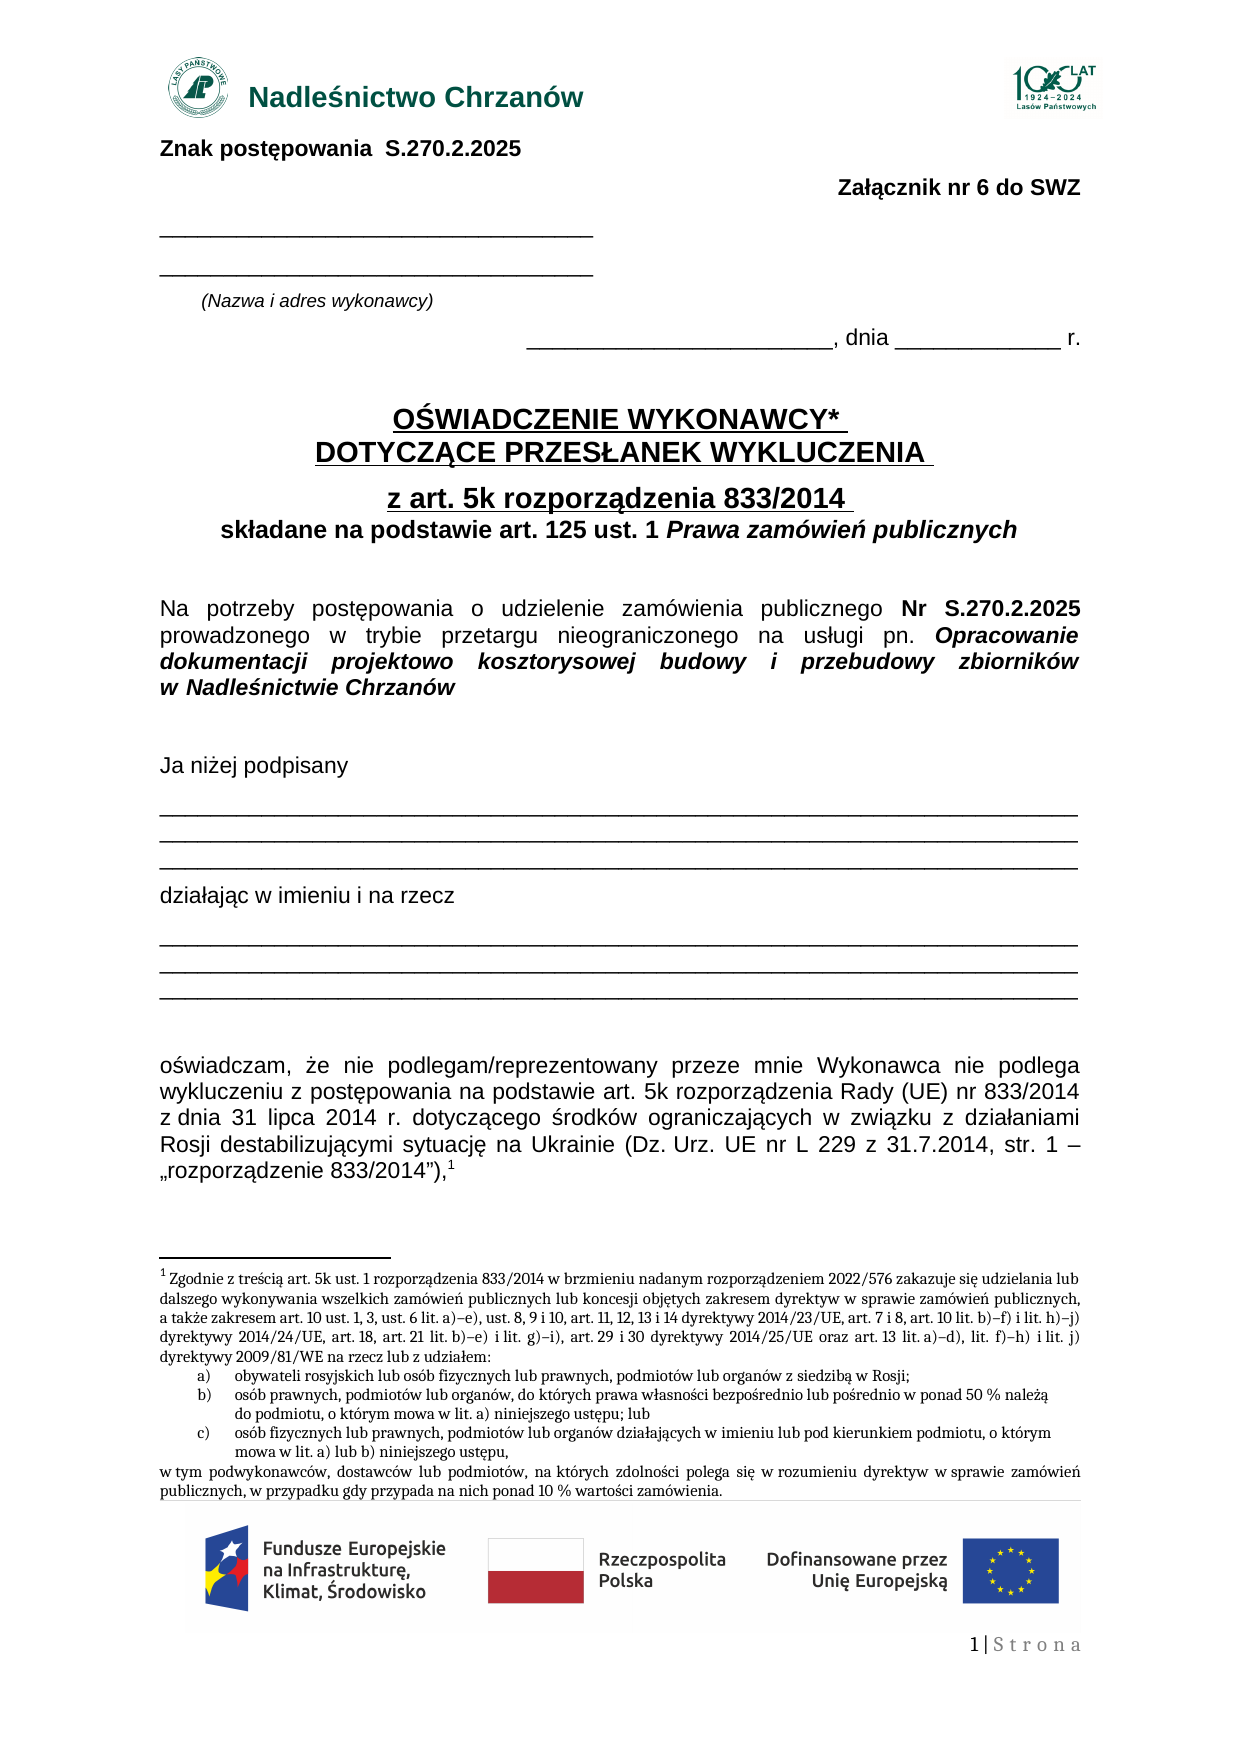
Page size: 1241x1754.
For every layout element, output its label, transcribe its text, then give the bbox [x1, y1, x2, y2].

text z art. 5k rozporządzenia 833/2014 składane na podstawie art. 125 ust. 1 Prawa zamówień publicznych [159, 482, 1081, 544]
picture [184, 1503, 1081, 1633]
text ________________________________________________________________________________________________________________________________________________________________________________________________________________________ [159, 921, 1081, 1000]
text __________________________________ [159, 251, 1081, 278]
text __________________________________ [159, 212, 1081, 239]
text ________________________, dnia _____________ r. [159, 324, 1081, 351]
text Ja niżej podpisany [159, 752, 1081, 778]
picture [1004, 57, 1104, 119]
text (Nazwa i adres wykonawcy) [159, 290, 1081, 312]
text oświadczam, że nie podlegam/reprezentowany przeze mnie Wykonawca nie podlega wykluczeniu z postępowania na podstawie art. 5k rozporządzenia Rady (UE) nr 833/2014 z dnia 31 lipca 2014 r. dotyczącego środków ograniczających w związku z działaniami Rosji destabilizującymi sytuację na Ukrainie (Dz. Urz. UE nr L 229 z 31.7.2014, str. 1 – „rozporządzenie 833/2014”), [159, 1052, 1081, 1183]
text Na potrzeby postępowania o udzielenie zamówienia publicznego Nr S.270.2.2025 prowadzonego w trybie przetargu nieograniczonego na usługi pn. Opracowanie dokumentacji projektowo kosztorysowej budowy i przebudowy zbiorników w Nadleśnictwie Chrzanów [159, 595, 1081, 701]
text działając w imieniu i na rzecz [159, 882, 1081, 909]
text ________________________________________________________________________________________________________________________________________________________________________________________________________________________ [159, 791, 1081, 870]
text OŚWIADCZENIE WYKONAWCY* DOTYCZĄCE PRZESŁANEK WYKLUCZENIA [159, 402, 1081, 469]
text Załącznik nr 6 do SWZ [159, 174, 1081, 200]
